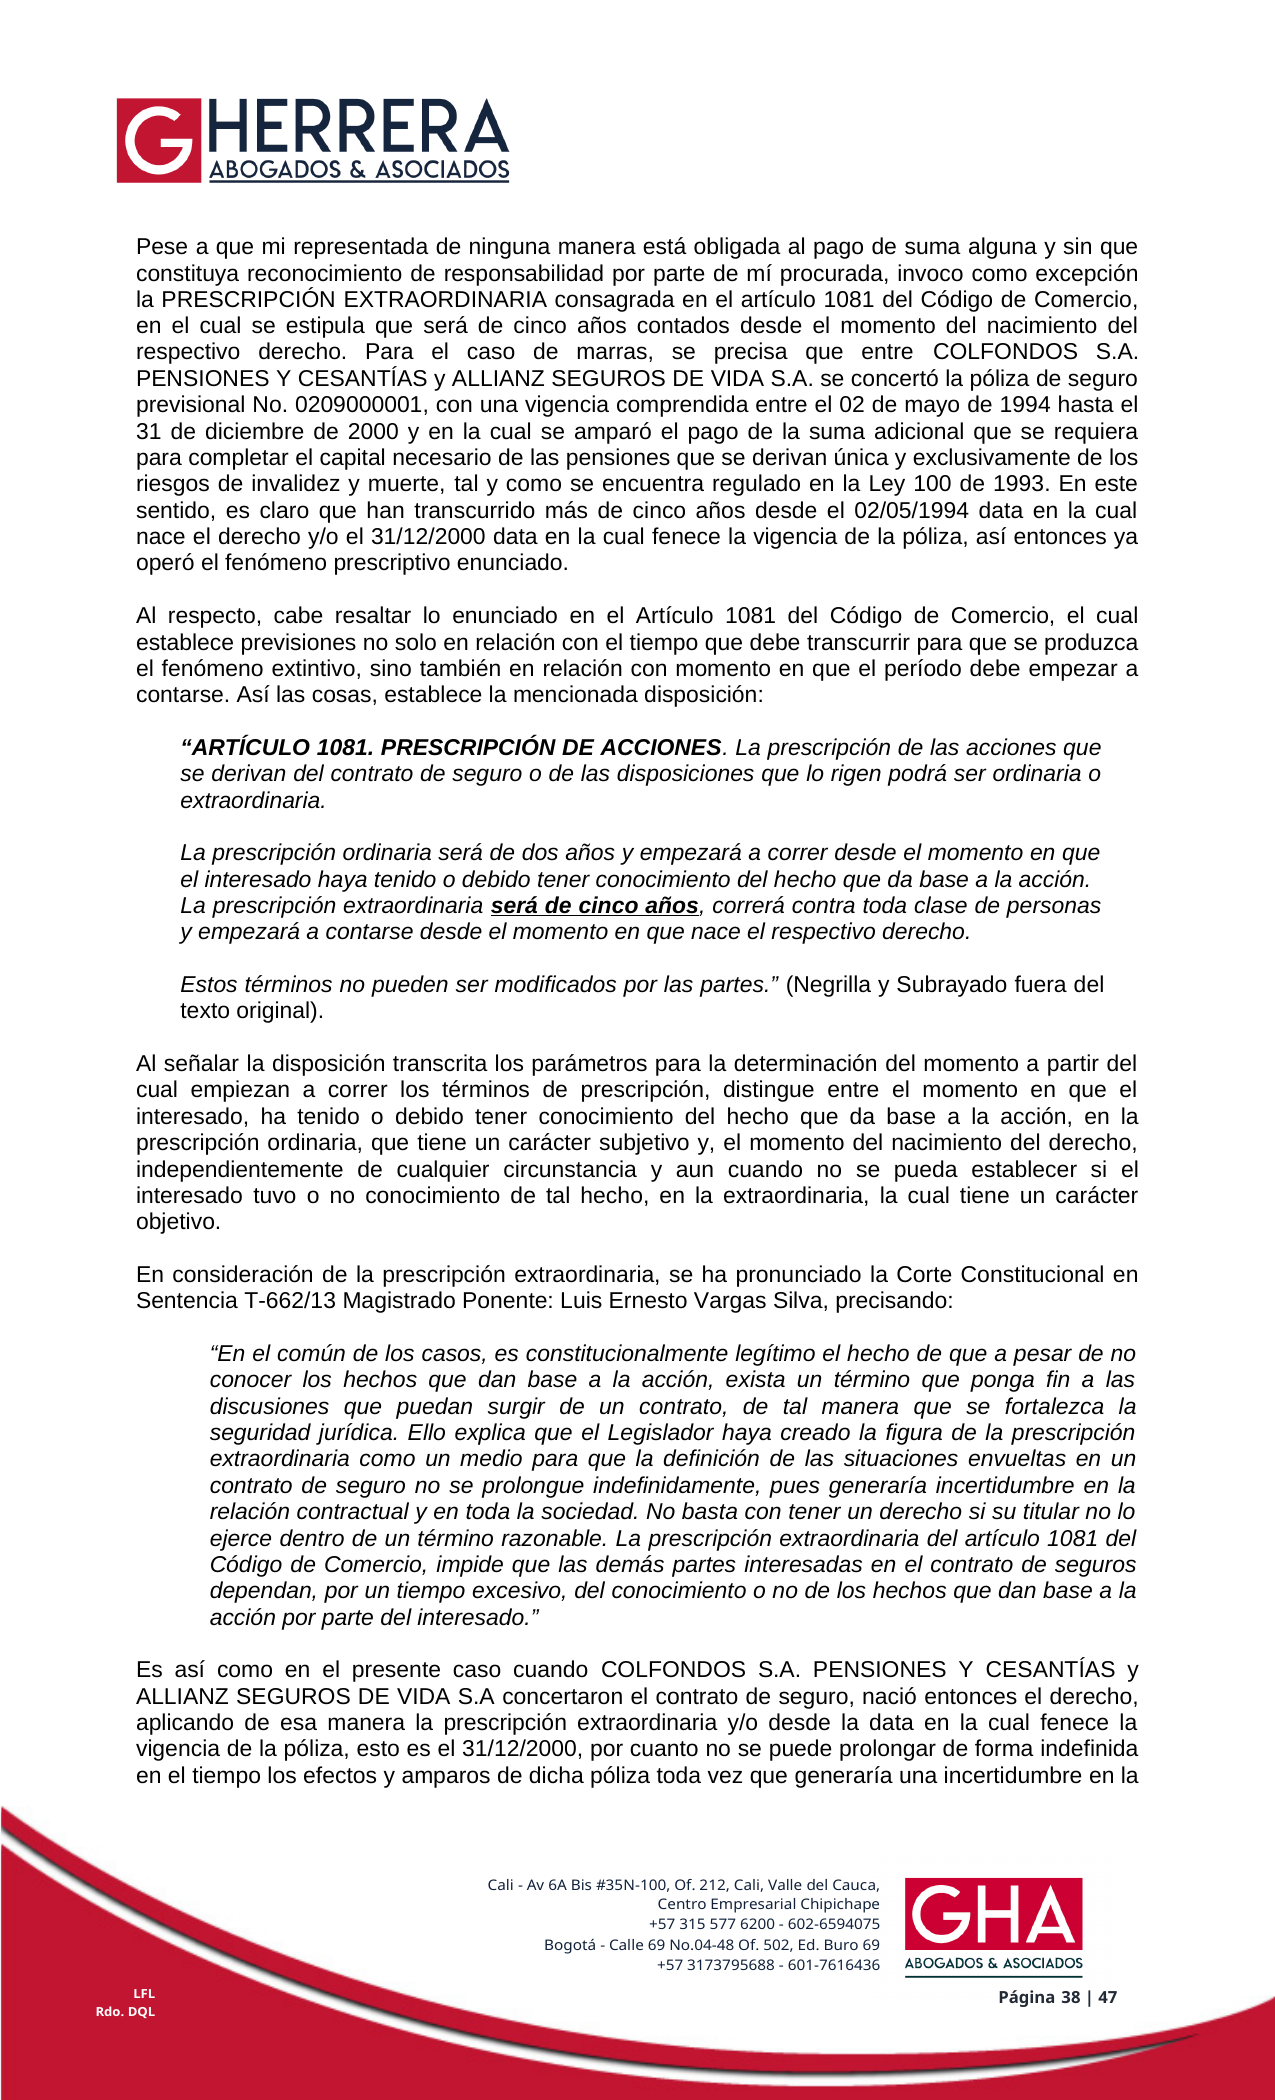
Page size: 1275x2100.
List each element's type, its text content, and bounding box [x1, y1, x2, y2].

picture [0, 1793, 1275, 2100]
text Al señalar la disposición transcrita los parámetros para la determinación del momento a partir del cual empiezan a correr los términos de prescripción, distingue entre el momento en que el interesado, ha tenido o debido tener conocimiento del hecho que da base a la acción, en la prescripción ordinaria, que tiene un carácter subjetivo y, el momento del nacimiento del derecho, independientemente de cualquier circunstancia y aun cuando no se pueda establecer si el interesado tuvo o no conocimiento de tal hecho, en la extraordinaria, la cual tiene un carácter objetivo. [136, 1050, 1139, 1234]
text “En el común de los casos, es constitucionalmente legítimo el hecho de que a pesar de no conocer los hechos que dan base a la acción, exista un término que ponga fin a las discusiones que puedan surgir de un contrato, de tal manera que se fortalezca la seguridad jurídica. Ello explica que el Legislador haya creado la figura de la prescripción extraordinaria como un medio para que la definición de las situaciones envueltas en un contrato de seguro no se prolongue indefinidamente, pues generaría incertidumbre en la relación contractual y en toda la sociedad. No basta con tener un derecho si su titular no lo ejerce dentro de un término razonable. La prescripción extraordinaria del artículo 1081 del Código de Comercio, impide que las demás partes interesadas en el contrato de seguros dependan, por un tiempo excesivo, del conocimiento o no de los hechos que dan base a la acción por parte del interesado.” [209, 1340, 1139, 1630]
text “ARTÍCULO 1081. PRESCRIPCIÓN DE ACCIONES. La prescripción de las acciones que se derivan del contrato de seguro o de las disposiciones que lo rigen podrá ser ordinaria o extraordinaria. [180, 734, 1104, 813]
text En consideración de la prescripción extraordinaria, se ha pronunciado la Corte Constitucional en Sentencia T-662/13 Magistrado Ponente: Luis Ernesto Vargas Silva, precisando: [136, 1261, 1139, 1314]
text Estos términos no pueden ser modificados por las partes.” (Negrilla y Subrayado fuera del texto original). [180, 971, 1104, 1024]
text La prescripción ordinaria será de dos años y empezará a correr desde el momento en que el interesado haya tenido o debido tener conocimiento del hecho que da base a la acción. [180, 839, 1104, 892]
text Pese a que mi representada de ninguna manera está obligada al pago de suma alguna y sin que constituya reconocimiento de responsabilidad por parte de mí procurada, invoco como excepción la PRESCRIPCIÓN EXTRAORDINARIA consagrada en el artículo 1081 del Código de Comercio, en el cual se estipula que será de cinco años contados desde el momento del nacimiento del respectivo derecho. Para el caso de marras, se precisa que entre COLFONDOS S.A. PENSIONES Y CESANTÍAS y ALLIANZ SEGUROS DE VIDA S.A. se concertó la póliza de seguro previsional No. 0209000001, con una vigencia comprendida entre el 02 de mayo de 1994 hasta el 31 de diciembre de 2000 y en la cual se amparó el pago de la suma adicional que se requiera para completar el capital necesario de las pensiones que se derivan única y exclusivamente de los riesgos de invalidez y muerte, tal y como se encuentra regulado en la Ley 100 de 1993. En este sentido, es claro que han transcurrido más de cinco años desde el 02/05/1994 data en la cual nace el derecho y/o el 31/12/2000 data en la cual fenece la vigencia de la póliza, así entonces ya operó el fenómeno prescriptivo enunciado. [136, 233, 1139, 576]
text La prescripción extraordinaria será de cinco años, correrá contra toda clase de personas y empezará a contarse desde el momento en que nace el respectivo derecho. [180, 892, 1104, 945]
picture [96, 75, 529, 206]
text Al respecto, cabe resaltar lo enunciado en el Artículo 1081 del Código de Comercio, el cual establece previsiones no solo en relación con el tiempo que debe transcurrir para que se produzca el fenómeno extintivo, sino también en relación con momento en que el período debe empezar a contarse. Así las cosas, establece la mencionada disposición: [136, 602, 1139, 707]
